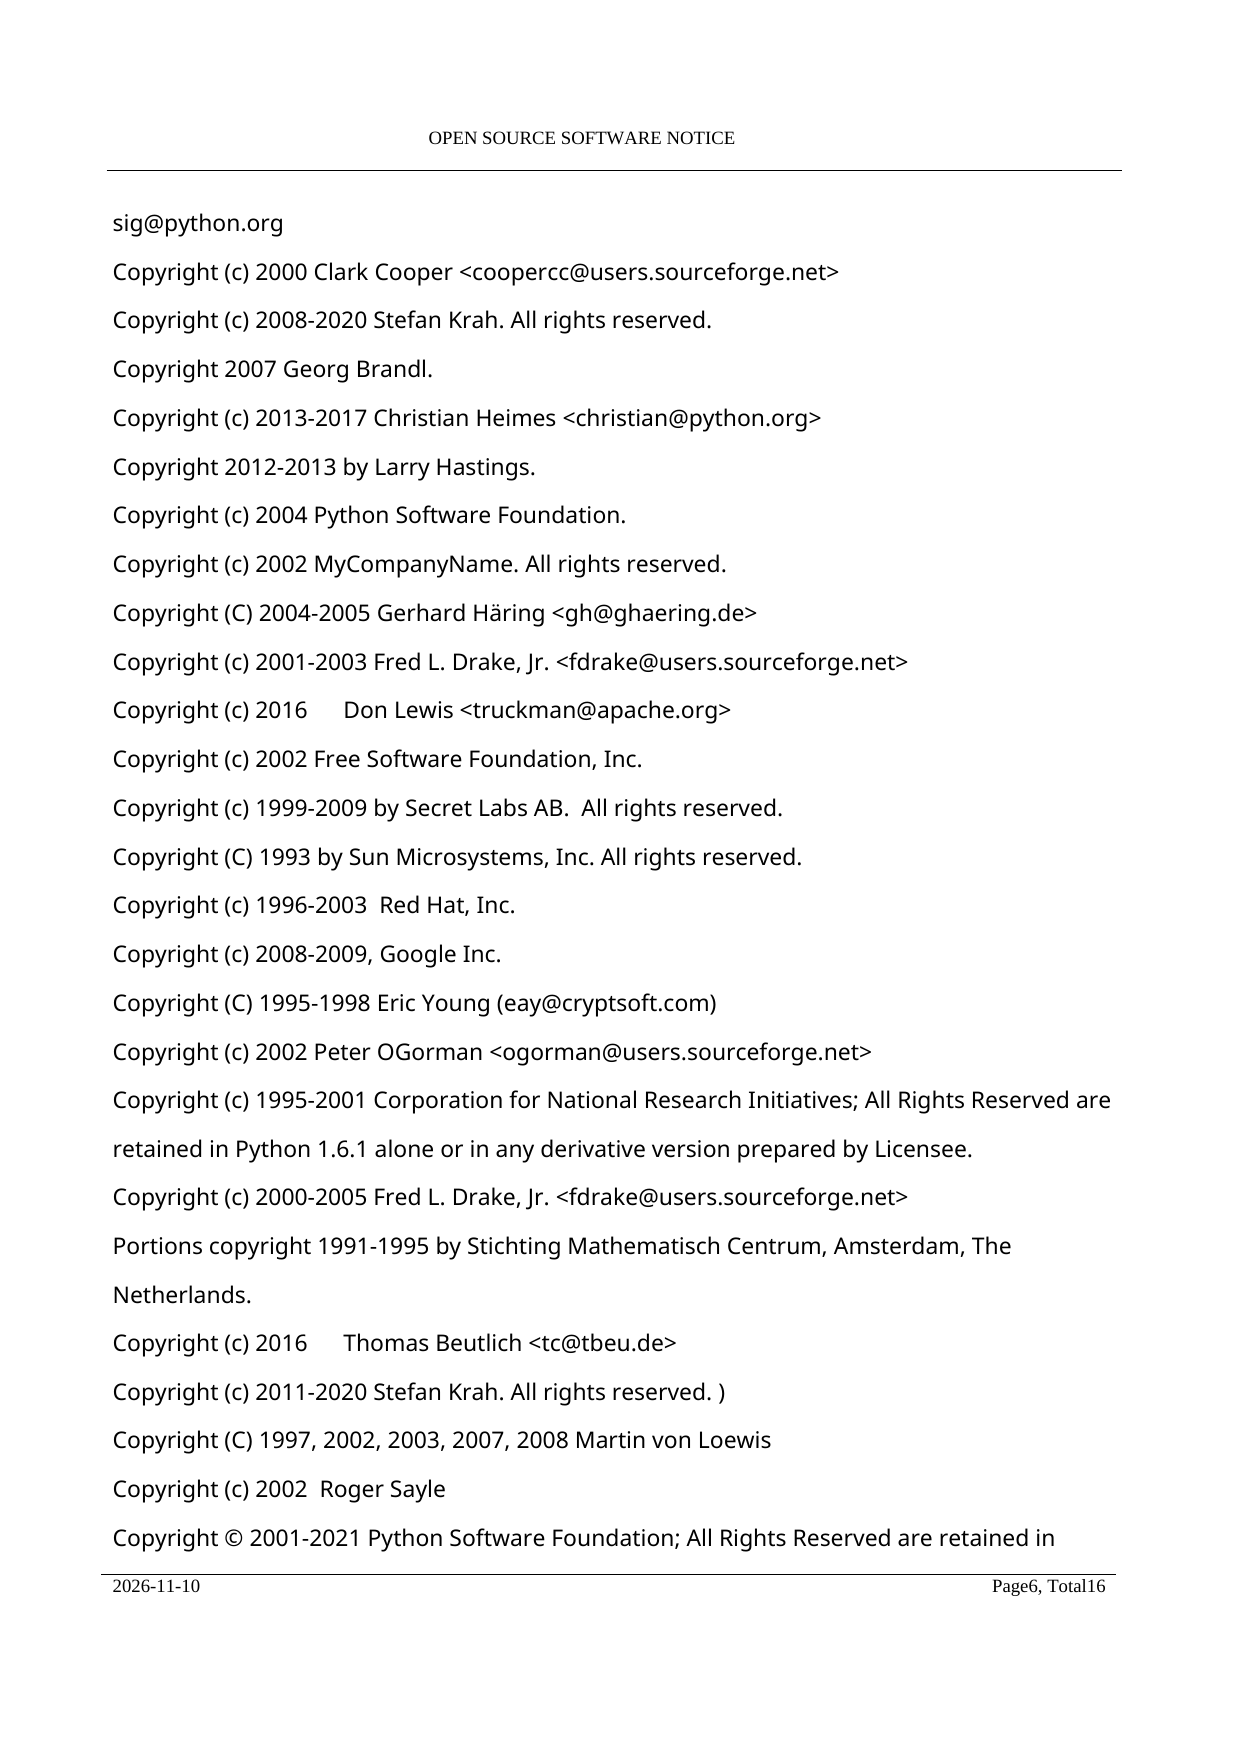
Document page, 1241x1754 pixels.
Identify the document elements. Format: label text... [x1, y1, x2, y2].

text Copyright (c) 2000-2005 Fred L. Drake, Jr. <fdrake@users.sourceforge.net> Portions copyright 1991-1995 by Stichting Mathematisch Centrum, Amsterdam, The Netherlands. [112, 1181, 1128, 1311]
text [112, 1326, 1128, 1554]
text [112, 206, 1128, 1165]
